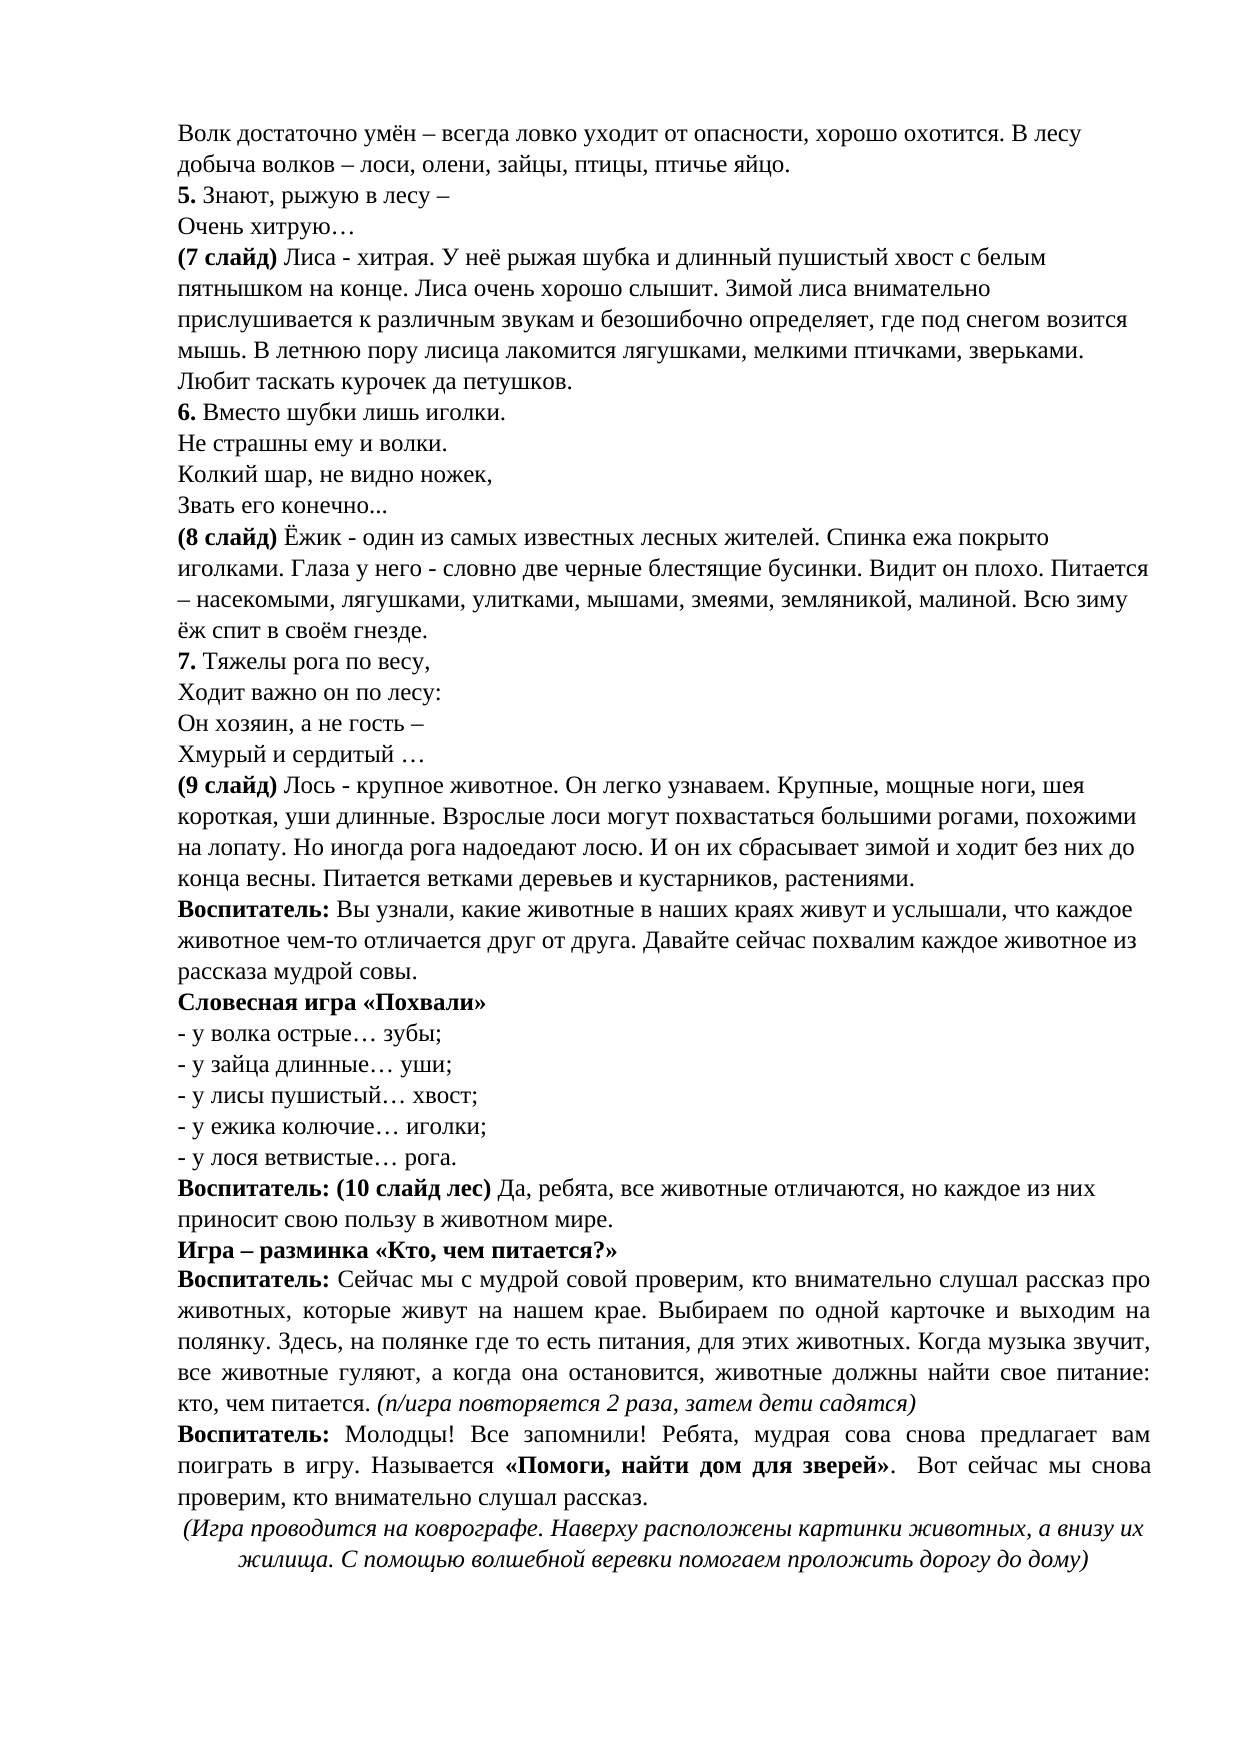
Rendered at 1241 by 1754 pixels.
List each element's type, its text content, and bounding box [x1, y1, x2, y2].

text - у волка острые… зубы; [177, 1018, 1152, 1047]
text Словесная игра «Похвали» [177, 987, 1152, 1016]
text Воспитатель: (10 слайд лес) Да, ребята, все животные отличаются, но каждое из них приносит свою пользу в животном мире. [177, 1173, 1152, 1233]
text - у лисы пушистый… хвост; [177, 1080, 1152, 1109]
text - у лося ветвистые… рога. [177, 1142, 1152, 1171]
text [177, 118, 1152, 178]
text - у ежика колючие… иголки; [177, 1111, 1152, 1140]
text (Игра проводится на коврографе. Наверху расположены картинки животных, а внизу их жилища. С помощью волшебной веревки помогаем проложить дорогу до дому) [177, 1513, 1152, 1572]
text Воспитатель: Молодцы! Все запомнили! Ребята, мудрая сова снова предлагает вам поиграть в игру. Называется «Помоги, найти дом для зверей». Вот сейчас мы снова проверим, кто внимательно слушал рассказ. [177, 1419, 1152, 1510]
text - у зайца длинные… уши; [177, 1049, 1152, 1078]
text Воспитатель: Сейчас мы с мудрой совой проверим, кто внимательно слушал рассказ про животных, которые живут на нашем крае. Выбираем по одной карточке и выходим на полянку. Здесь, на полянке где то есть питания, для этих животных. Когда музыка звучит, все животные гуляют, а когда она остановится, животные должны найти свое питание: кто, чем питается. (п/игра повторяется 2 раза, затем дети садятся) [177, 1264, 1152, 1417]
text Воспитатель: Вы узнали, какие животные в наших краях живут и услышали, что каждое животное чем-то отличается друг от друга. Давайте сейчас похвалим каждое животное из рассказа мудрой совы. [177, 894, 1152, 985]
text Игра – разминка «Кто, чем питается?» [177, 1236, 1152, 1264]
text 5. Знают, рыжую в лесу – Очень хитрую… (7 слайд) Лиса - хитрая. У неё рыжая шубка и длинный пушистый хвост с белым пятнышком на конце. Лиса очень хорошо слышит. Зимой лиса внимательно прислушивается к различным звукам и безошибочно определяет, где под снегом возится мышь. В летнюю пору лисица лакомится лягушками, мелкими птичками, зверьками. Любит таскать курочек да петушков. 6. Вместо шубки лишь иголки. Не страшны ему и волки. Колкий шар, не видно ножек, Звать его конечно... (8 слайд) Ёжик - один из самых известных лесных жителей. Спинка ежа покрыто иголками. Глаза у него - словно две черные блестящие бусинки. Видит он плохо. Питается – насекомыми, лягушками, улитками, мышами, змеями, земляникой, малиной. Всю зиму ёж спит в своём гнезде. 7. Тяжелы рога по весу, Ходит важно он по лесу: Он хозяин, а не гость – Хмурый и сердитый … (9 слайд) Лось - крупное животное. Он легко узнаваем. Крупные, мощные ноги, шея короткая, уши длинные. Взрослые лоси могут похвастаться большими рогами, похожими на лопату. Но иногда рога надоедают лосю. И он их сбрасывает зимой и ходит без них до конца весны. Питается ветками деревьев и кустарников, растениями. [177, 180, 1152, 892]
